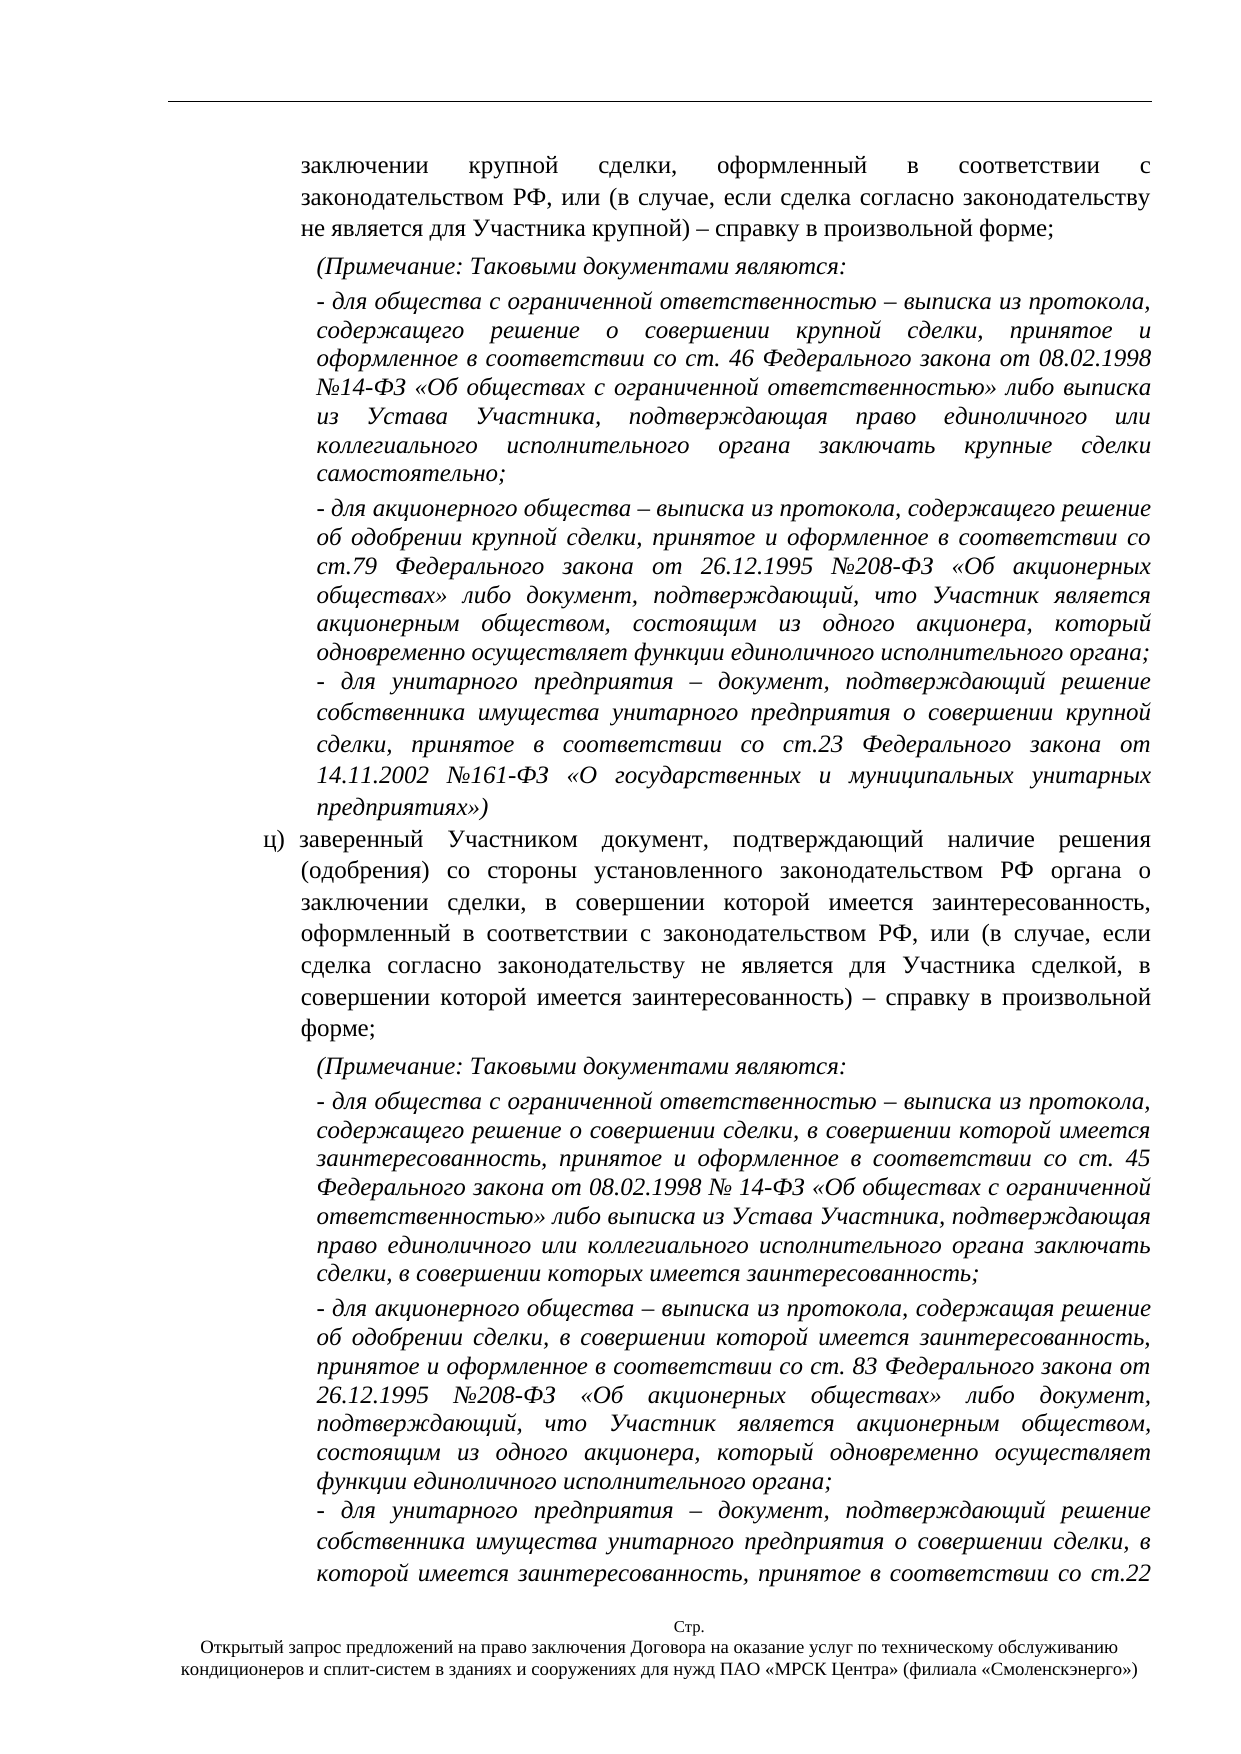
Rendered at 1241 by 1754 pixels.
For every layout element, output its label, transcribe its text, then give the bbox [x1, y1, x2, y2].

list - для унитарного предприятия – документ, подтверждающий решение собственника имущества унитарного предприятия о совершении крупной сделки, принятое в соответствии со ст.23 Федерального закона от 14.11.2002 №161-ФЗ «О государственных и муниципальных унитарных предприятиях») [316, 666, 1152, 821]
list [263, 150, 1152, 242]
list (Примечание: Таковыми документами являются: [316, 1051, 1152, 1080]
list - для общества с ограниченной ответственностью – выписка из протокола, содержащего решение о совершении крупной сделки, принятое и оформленное в соответствии со ст. 46 Федерального закона от 08.02.1998 №14-ФЗ «Об обществах с ограниченной ответственностью» либо выписка из Устава Участника, подтверждающая право единоличного или коллегиального исполнительного органа заключать крупные сделки самостоятельно; [316, 286, 1152, 487]
list - для акционерного общества – выписка из протокола, содержащая решение об одобрении сделки, в совершении которой имеется заинтересованность, принятое и оформленное в соответствии со ст. 83 Федерального закона от 26.12.1995 №208-ФЗ «Об акционерных обществах» либо документ, подтверждающий, что Участник является акционерным обществом, состоящим из одного акционера, который одновременно осуществляет функции единоличного исполнительного органа; [316, 1293, 1152, 1495]
list - для общества с ограниченной ответственностью – выписка из протокола, содержащего решение о совершении сделки, в совершении которой имеется заинтересованность, принятое и оформленное в соответствии со ст. 45 Федерального закона от 08.02.1998 № 14-ФЗ «Об обществах с ограниченной ответственностью» либо выписка из Устава Участника, подтверждающая право единоличного или коллегиального исполнительного органа заключать сделки, в совершении которых имеется заинтересованность; [316, 1086, 1152, 1287]
list заверенный Участником документ, подтверждающий наличие решения (одобрения) со стороны установленного законодательством РФ органа о заключении сделки, в совершении которой имеется заинтересованность, оформленный в соответствии с законодательством РФ, или (в случае, если сделка согласно законодательству не является для Участника сделкой, в совершении которой имеется заинтересованность) – справку в произвольной форме; [263, 824, 1152, 1042]
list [316, 1495, 1152, 1587]
list - для акционерного общества – выписка из протокола, содержащего решение об одобрении крупной сделки, принятое и оформленное в соответствии со ст.79 Федерального закона от 26.12.1995 №208-ФЗ «Об акционерных обществах» либо документ, подтверждающий, что Участник является акционерным обществом, состоящим из одного акционера, который одновременно осуществляет функции единоличного исполнительного органа; [316, 493, 1152, 666]
list (Примечание: Таковыми документами являются: [316, 251, 1152, 280]
